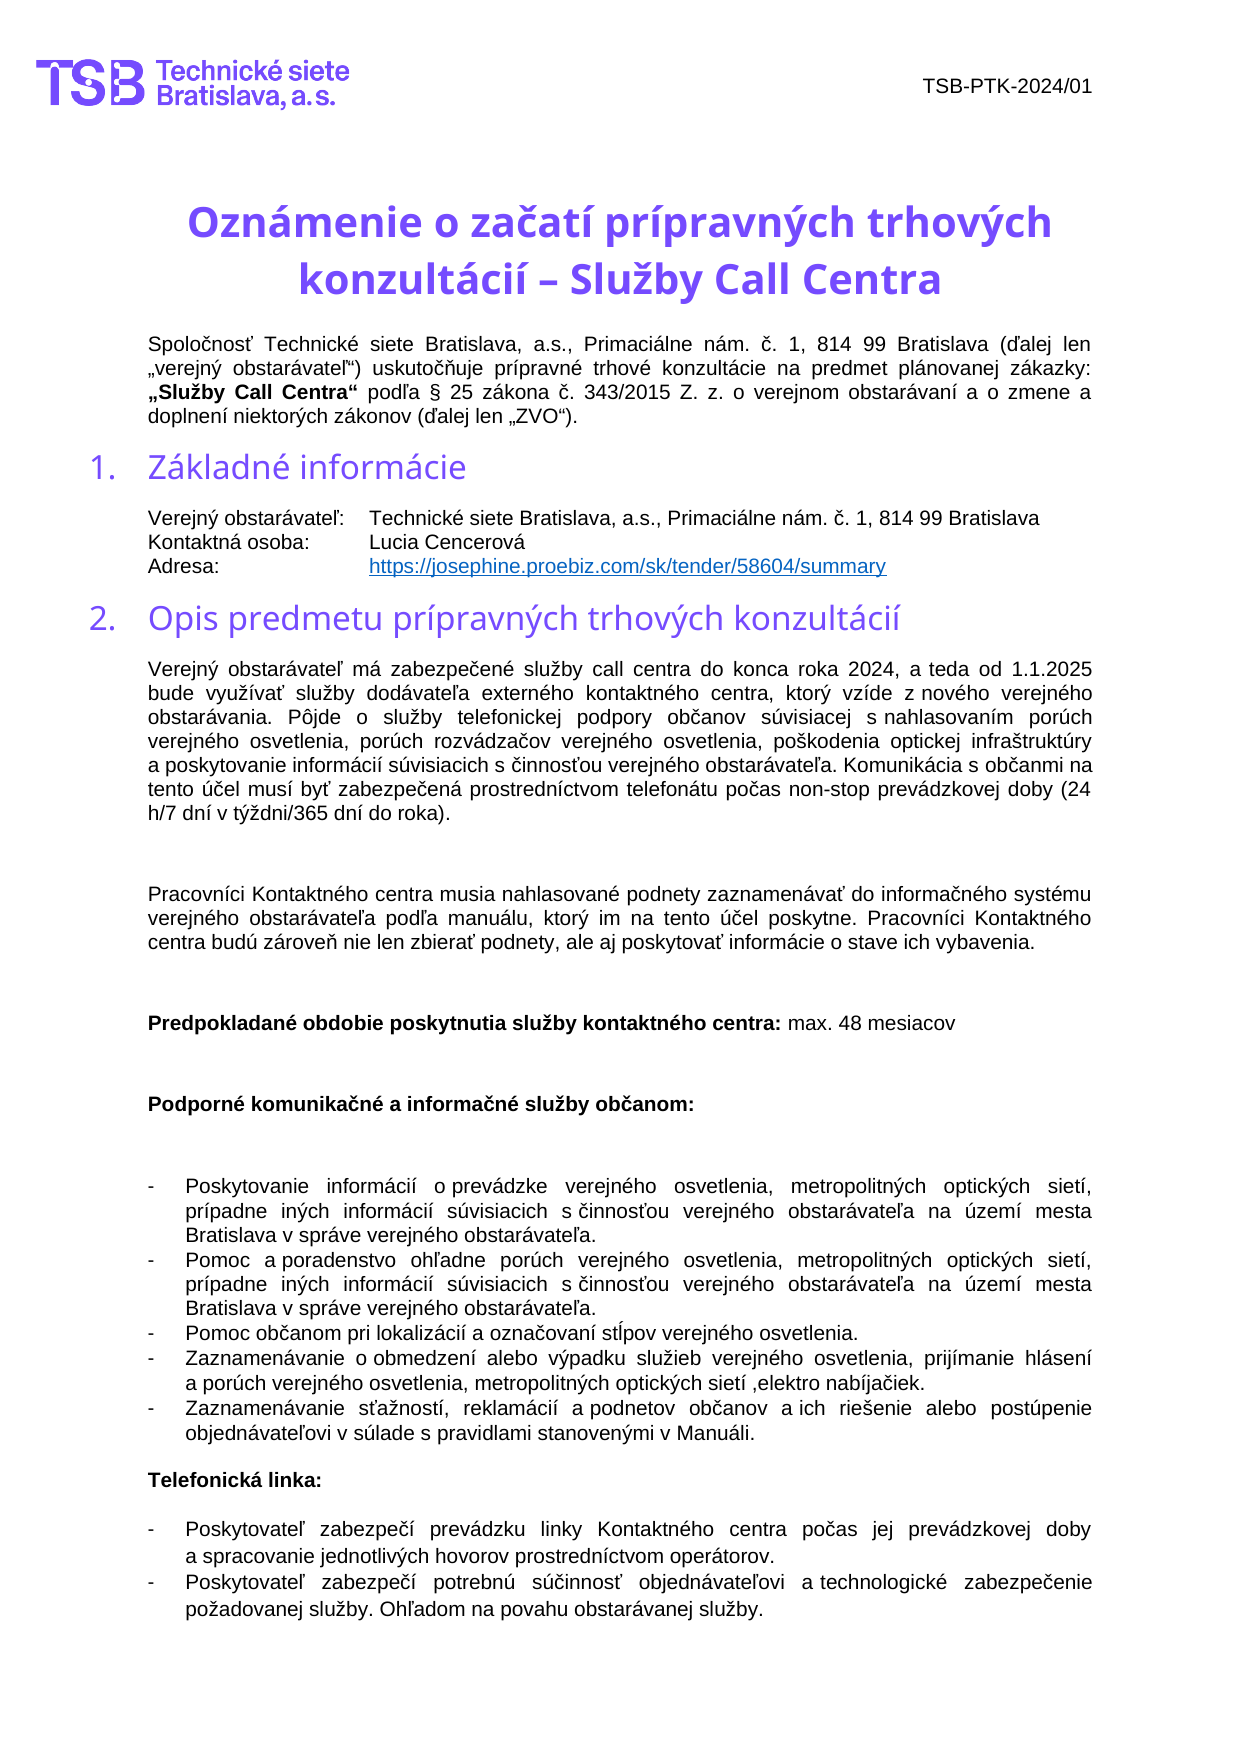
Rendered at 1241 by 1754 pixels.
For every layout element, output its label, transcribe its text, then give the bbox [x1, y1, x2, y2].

subtitle Opis predmetu prípravných trhových konzultácií [88, 595, 1093, 640]
subtitle Základné informácie [88, 444, 1093, 489]
text Adresa: https://josephine.proebiz.com/sk/tender/58604/summary [148, 554, 1093, 578]
picture [25, 48, 361, 116]
subtitle Oznámenie o začatí prípravných trhových konzultácií – Služby Call Centra [148, 193, 1093, 307]
list Poskytovateľ zabezpečí prevádzku linky Kontaktného centra počas jej prevádzkovej doby a spracovanie jednotlivých hovorov prostredníctvom operátorov. [148, 1516, 1093, 1567]
list Telefonická linka: [148, 1468, 1093, 1492]
text Verejný obstarávateľ: Technické siete Bratislava, a.s., Primaciálne nám. č. 1, 814 99 Bratislava [148, 506, 1093, 530]
text Predpokladané obdobie poskytnutia služby kontaktného centra: max. 48 mesiacov [148, 1011, 1093, 1035]
text Verejný obstarávateľ má zabezpečené služby call centra do konca roka 2024, a teda od 1.1.2025 bude využívať služby dodávateľa externého kontaktného centra, ktorý vzíde z nového verejného obstarávania. Pôjde o služby telefonickej podpory občanov súvisiacej s nahlasovaním porúch verejného osvetlenia, porúch rozvádzačov verejného osvetlenia, poškodenia optickej infraštruktúry a poskytovanie informácií súvisiacich s činnosťou verejného obstarávateľa. Komunikácia s občanmi na tento účel musí byť zabezpečená prostredníctvom telefonátu počas non-stop prevádzkovej doby (24 h/7 dní v týždni/365 dní do roka). [148, 657, 1093, 824]
list Poskytovateľ zabezpečí potrebnú súčinnosť objednávateľovi a technologické zabezpečenie požadovanej služby. Ohľadom na povahu obstarávanej služby. [148, 1569, 1093, 1621]
list Zaznamenávanie sťažností, reklamácií a podnetov občanov a ich riešenie alebo postúpenie objednávateľovi v súlade s pravidlami stanovenými v Manuáli. [148, 1395, 1093, 1444]
list Pomoc a poradenstvo ohľadne porúch verejného osvetlenia, metropolitných optických sietí, prípadne iných informácií súvisiacich s činnosťou verejného obstarávateľa na území mesta Bratislava v správe verejného obstarávateľa. [148, 1247, 1093, 1320]
list Zaznamenávanie o obmedzení alebo výpadku služieb verejného osvetlenia, prijímanie hlásení a porúch verejného osvetlenia, metropolitných optických sietí ,elektro nabíjačiek. [148, 1346, 1093, 1395]
text Kontaktná osoba: Lucia Cencerová [148, 530, 1093, 554]
list Poskytovanie informácií o prevádzke verejného osvetlenia, metropolitných optických sietí, prípadne iných informácií súvisiacich s činnosťou verejného obstarávateľa na území mesta Bratislava v správe verejného obstarávateľa. [148, 1173, 1093, 1247]
text Pracovníci Kontaktného centra musia nahlasované podnety zaznamenávať do informačného systému verejného obstarávateľa podľa manuálu, ktorý im na tento účel poskytne. Pracovníci Kontaktného centra budú zároveň nie len zbierať podnety, ale aj poskytovať informácie o stave ich vybavenia. [148, 882, 1093, 954]
list Pomoc občanom pri lokalizácií a označovaní stĺpov verejného osvetlenia. [148, 1320, 1093, 1346]
text Spoločnosť Technické siete Bratislava, a.s., Primaciálne nám. č. 1, 814 99 Bratislava (ďalej len „verejný obstarávateľ“) uskutočňuje prípravné trhové konzultácie na predmet plánovanej zákazky: „Služby Call Centra“ podľa § 25 zákona č. 343/2015 Z. z. o verejnom obstarávaní a o zmene a doplnení niektorých zákonov (ďalej len „ZVO“). [148, 332, 1093, 427]
text Podporné komunikačné a informačné služby občanom: [148, 1092, 1093, 1116]
